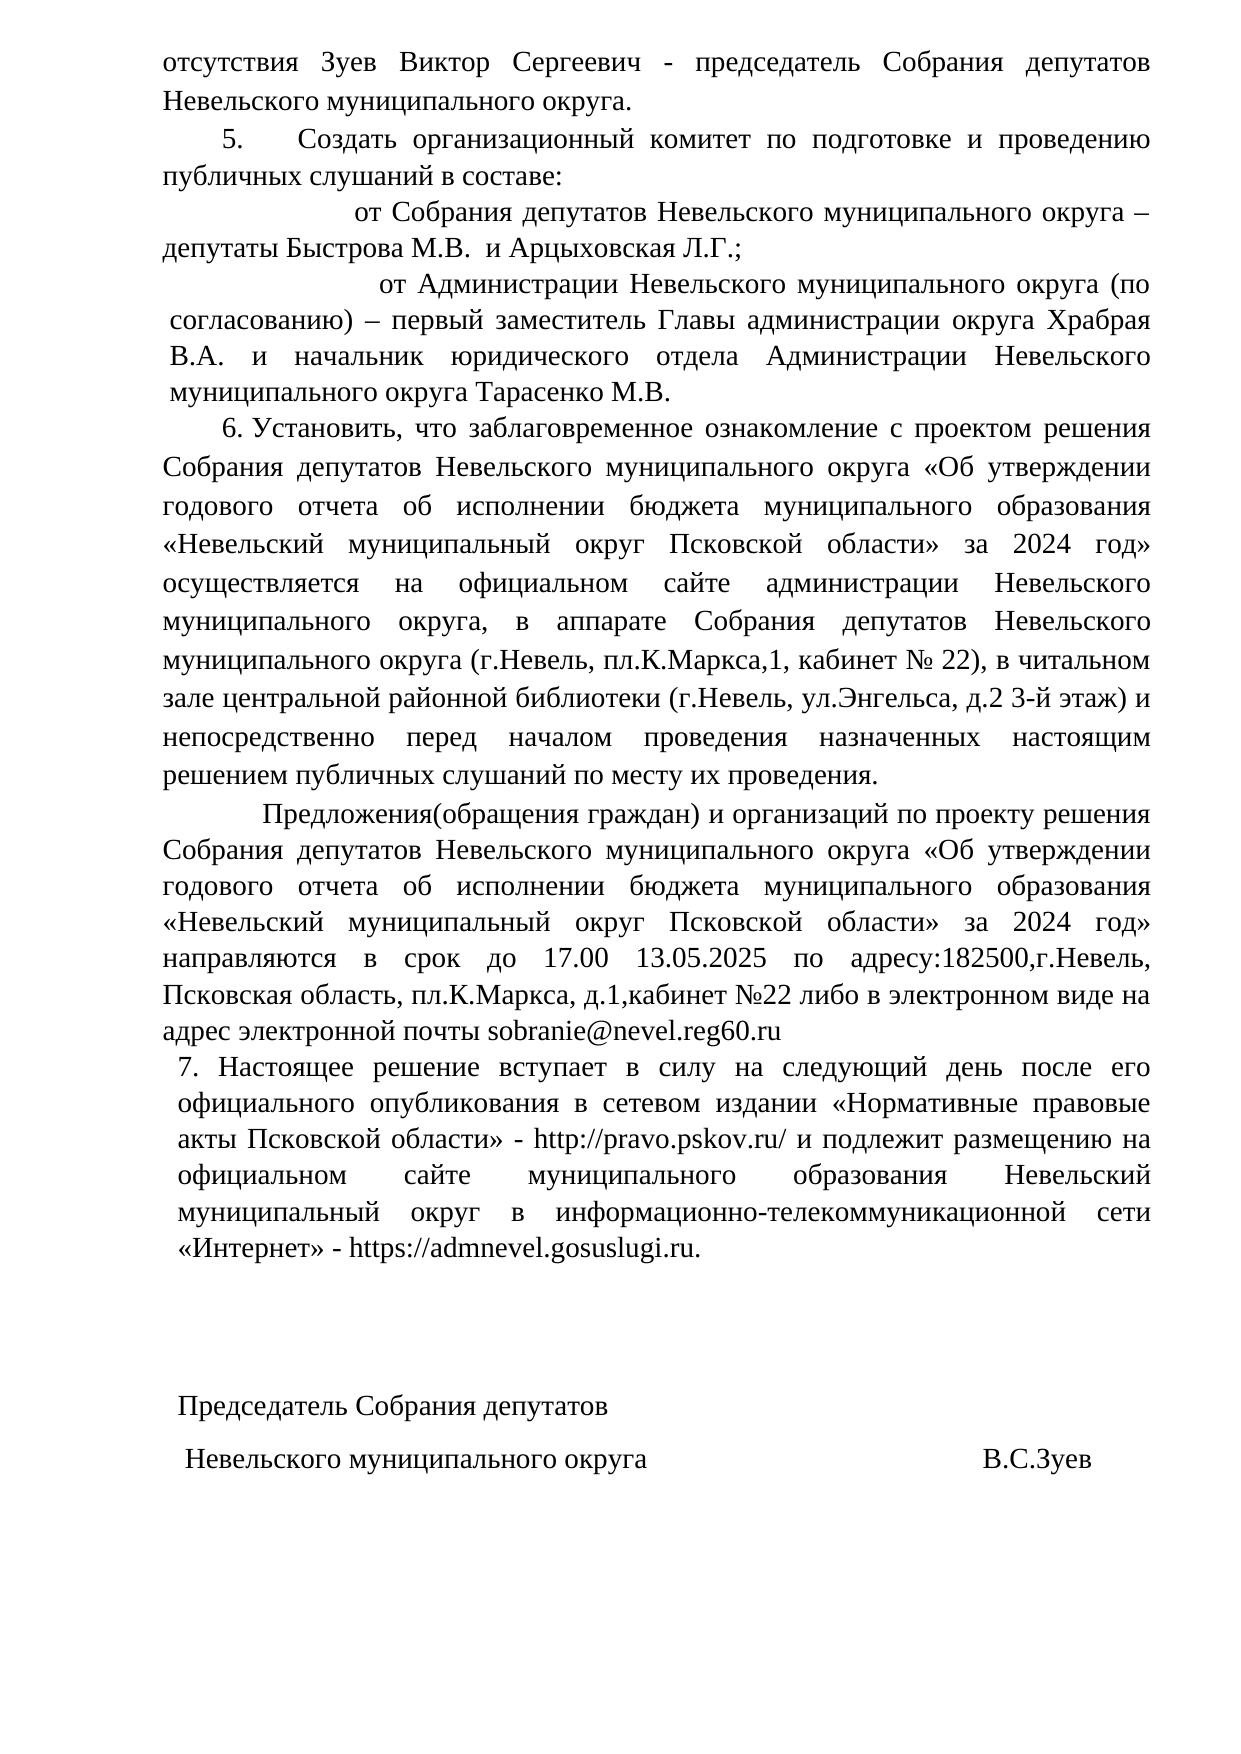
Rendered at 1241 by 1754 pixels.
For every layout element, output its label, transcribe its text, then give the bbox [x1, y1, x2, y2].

list Создать организационный комитет по подготовке и проведению публичных слушаний в составе: [162, 121, 1152, 191]
text Невельского муниципального округа В.С.Зуев [177, 1441, 1152, 1474]
text Предложения(обращения граждан) и организаций по проекту решения Собрания депутатов Невельского муниципального округа «Об утверждении годового отчета об исполнении бюджета муниципального образования «Невельский муниципальный округ Псковской области» за 2024 год» направляются в срок до 17.00 13.05.2025 по адресу:182500,г.Невель, Псковская область, пл.К.Маркса, д.1,кабинет №22 либо в электронном виде на адрес электронной почты sobranie@nevel.reg60.ru [162, 796, 1152, 1046]
text от Администрации Невельского муниципального округа (по согласованию) – первый заместитель Главы администрации округа Храбрая В.А. и начальник юридического отдела Администрации Невельского муниципального округа Тарасенко М.В. [169, 266, 1152, 408]
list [162, 44, 1152, 116]
text 7. Настоящее решение вступает в силу на следующий день после его официального опубликования в сетевом издании «Нормативные правовые акты Псковской области» - http://pravo.pskov.ru/ и подлежит размещению на официальном сайте муниципального образования Невельский муниципальный округ в информационно-телекоммуникационной сети «Интернет» - https://admnevel.gosuslugi.ru. [177, 1049, 1152, 1263]
list Установить, что заблаговременное ознакомление с проектом решения Собрания депутатов Невельского муниципального округа «Об утверждении годового отчета об исполнении бюджета муниципального образования «Невельский муниципальный округ Псковской области» за 2024 год» осуществляется на официальном сайте администрации Невельского муниципального округа, в аппарате Собрания депутатов Невельского муниципального округа (г.Невель, пл.К.Маркса,1, кабинет № 22), в читальном зале центральной районной библиотеки (г.Невель, ул.Энгельса, д.2 3-й этаж) и непосредственно перед началом проведения назначенных настоящим решением публичных слушаний по месту их проведения. [162, 411, 1152, 791]
text Председатель Собрания депутатов [177, 1388, 1152, 1422]
text от Собрания депутатов Невельского муниципального округа – депутаты Быстрова М.В. и Арцыховская Л.Г.; [162, 194, 1152, 263]
